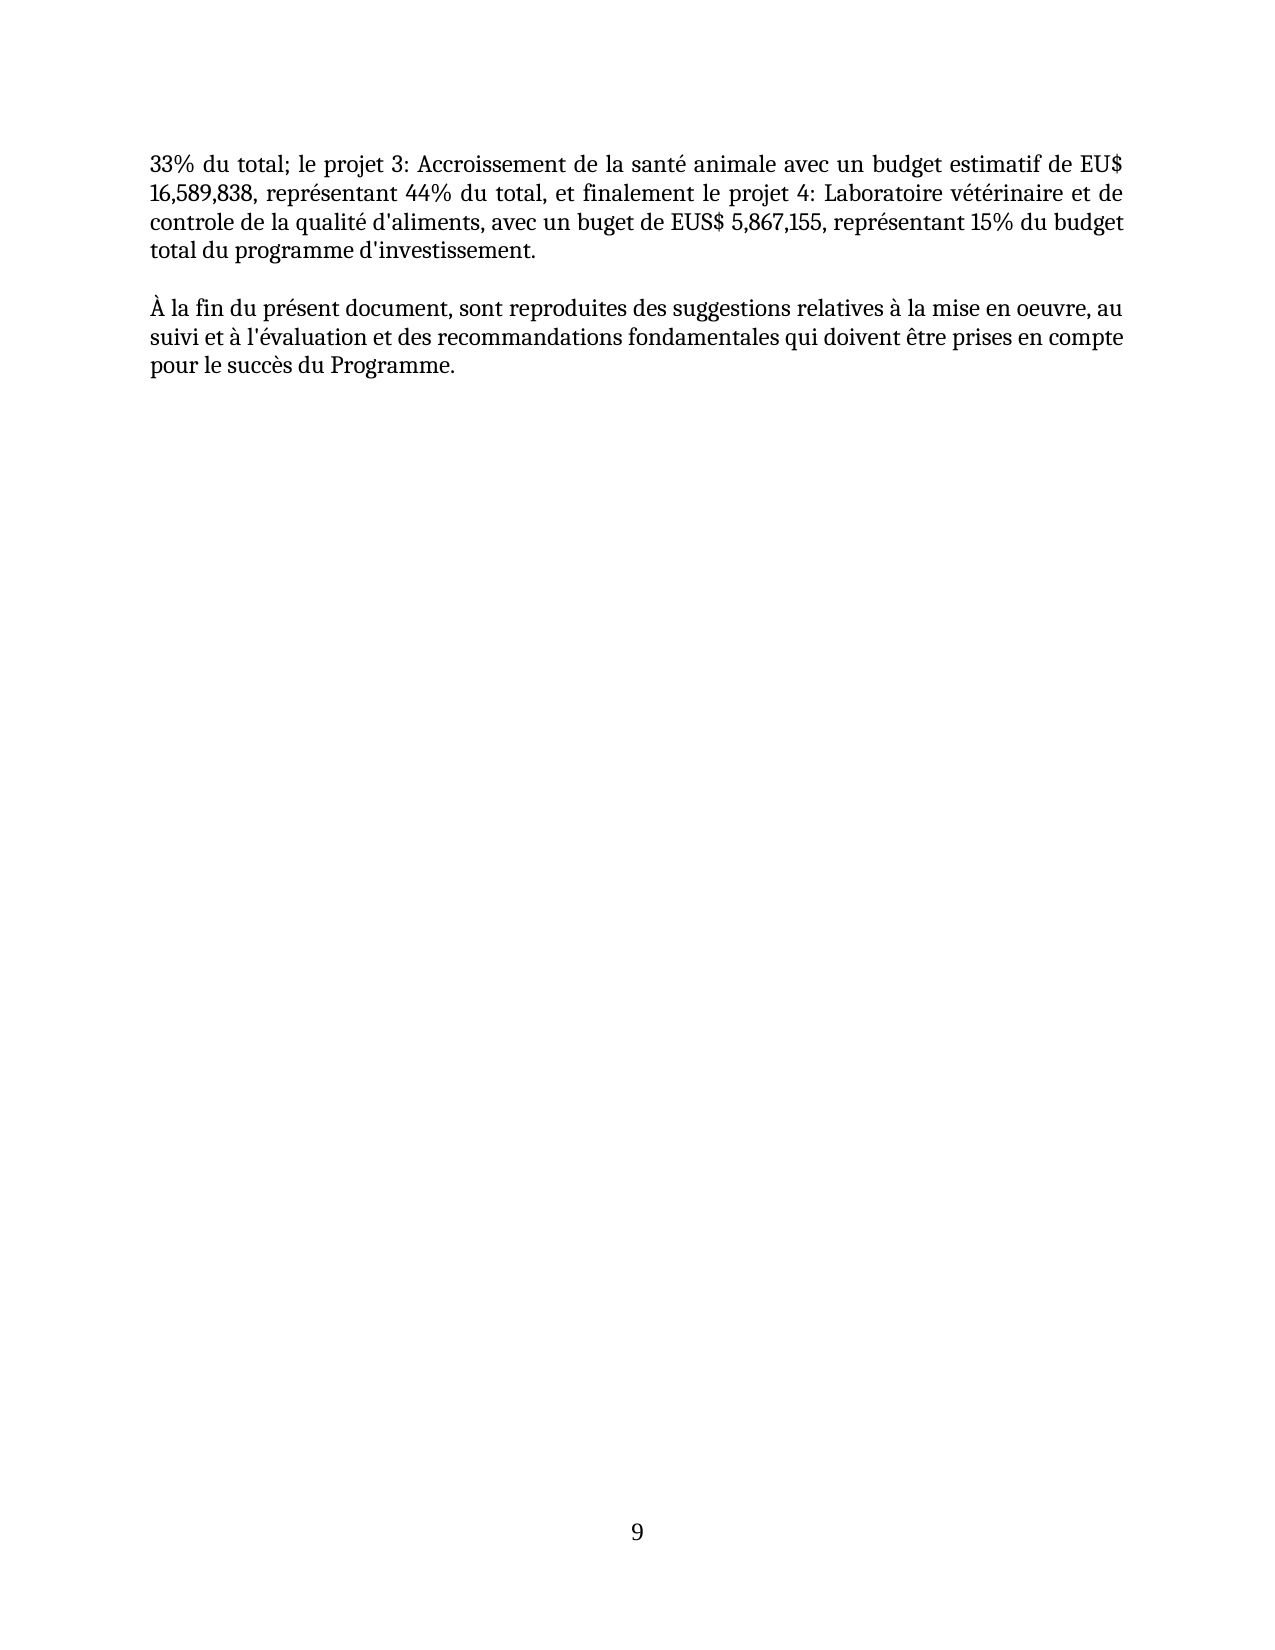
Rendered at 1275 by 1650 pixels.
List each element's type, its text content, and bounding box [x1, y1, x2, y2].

list À la fin du présent document, sont reproduites des suggestions relatives à la mise en oeuvre, au suivi et à l'évaluation et des recommandations fondamentales qui doivent être prises en compte pour le succès du Programme. [150, 294, 1125, 380]
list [150, 150, 1125, 265]
